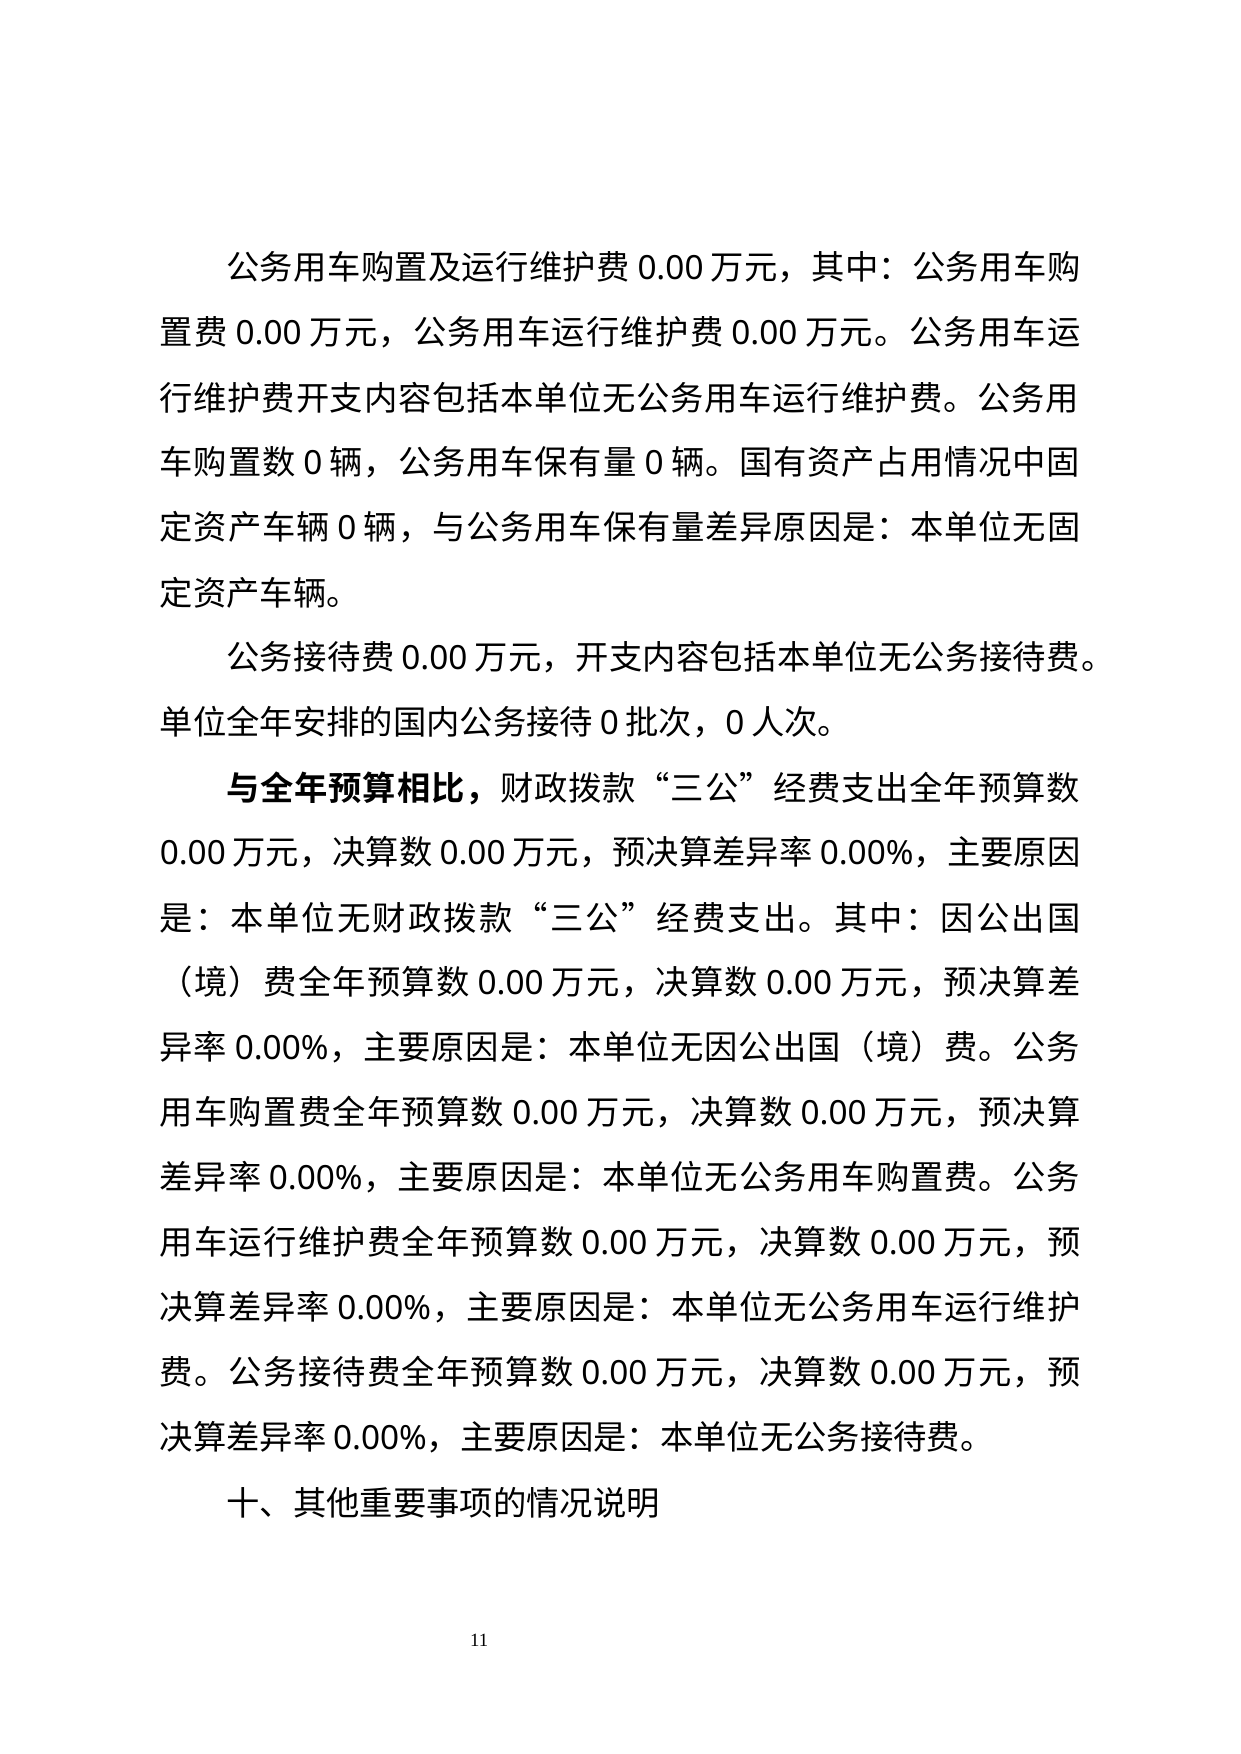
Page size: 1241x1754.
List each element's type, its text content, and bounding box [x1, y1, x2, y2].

text 公务用车购置及运行维护费0.00万元，其中：公务用车购置费0.00万元，公务用车运行维护费0.00万元。公务用车运行维护费开支内容包括本单位无公务用车运行维护费。公务用车购置数0辆，公务用车保有量0辆。国有资产占用情况中固定资产车辆0辆，与公务用车保有量差异原因是：本单位无固定资产车辆。 [159, 233, 1081, 623]
text 公务接待费0.00万元，开支内容包括本单位无公务接待费。单位全年安排的国内公务接待0批次，0人次。 [159, 623, 1081, 753]
text 与全年预算相比，财政拨款“三公”经费支出全年预算数0.00万元，决算数0.00万元，预决算差异率0.00%，主要原因是：本单位无财政拨款“三公”经费支出。其中：因公出国（境）费全年预算数0.00万元，决算数0.00万元，预决算差异率0.00%，主要原因是：本单位无因公出国（境）费。公务用车购置费全年预算数0.00万元，决算数0.00万元，预决算差异率0.00%，主要原因是：本单位无公务用车购置费。公务用车运行维护费全年预算数0.00万元，决算数0.00万元，预决算差异率0.00%，主要原因是：本单位无公务用车运行维护费。公务接待费全年预算数0.00万元，决算数0.00万元，预决算差异率0.00%，主要原因是：本单位无公务接待费。 [159, 753, 1081, 1468]
text 十、其他重要事项的情况说明 [159, 1468, 1081, 1533]
